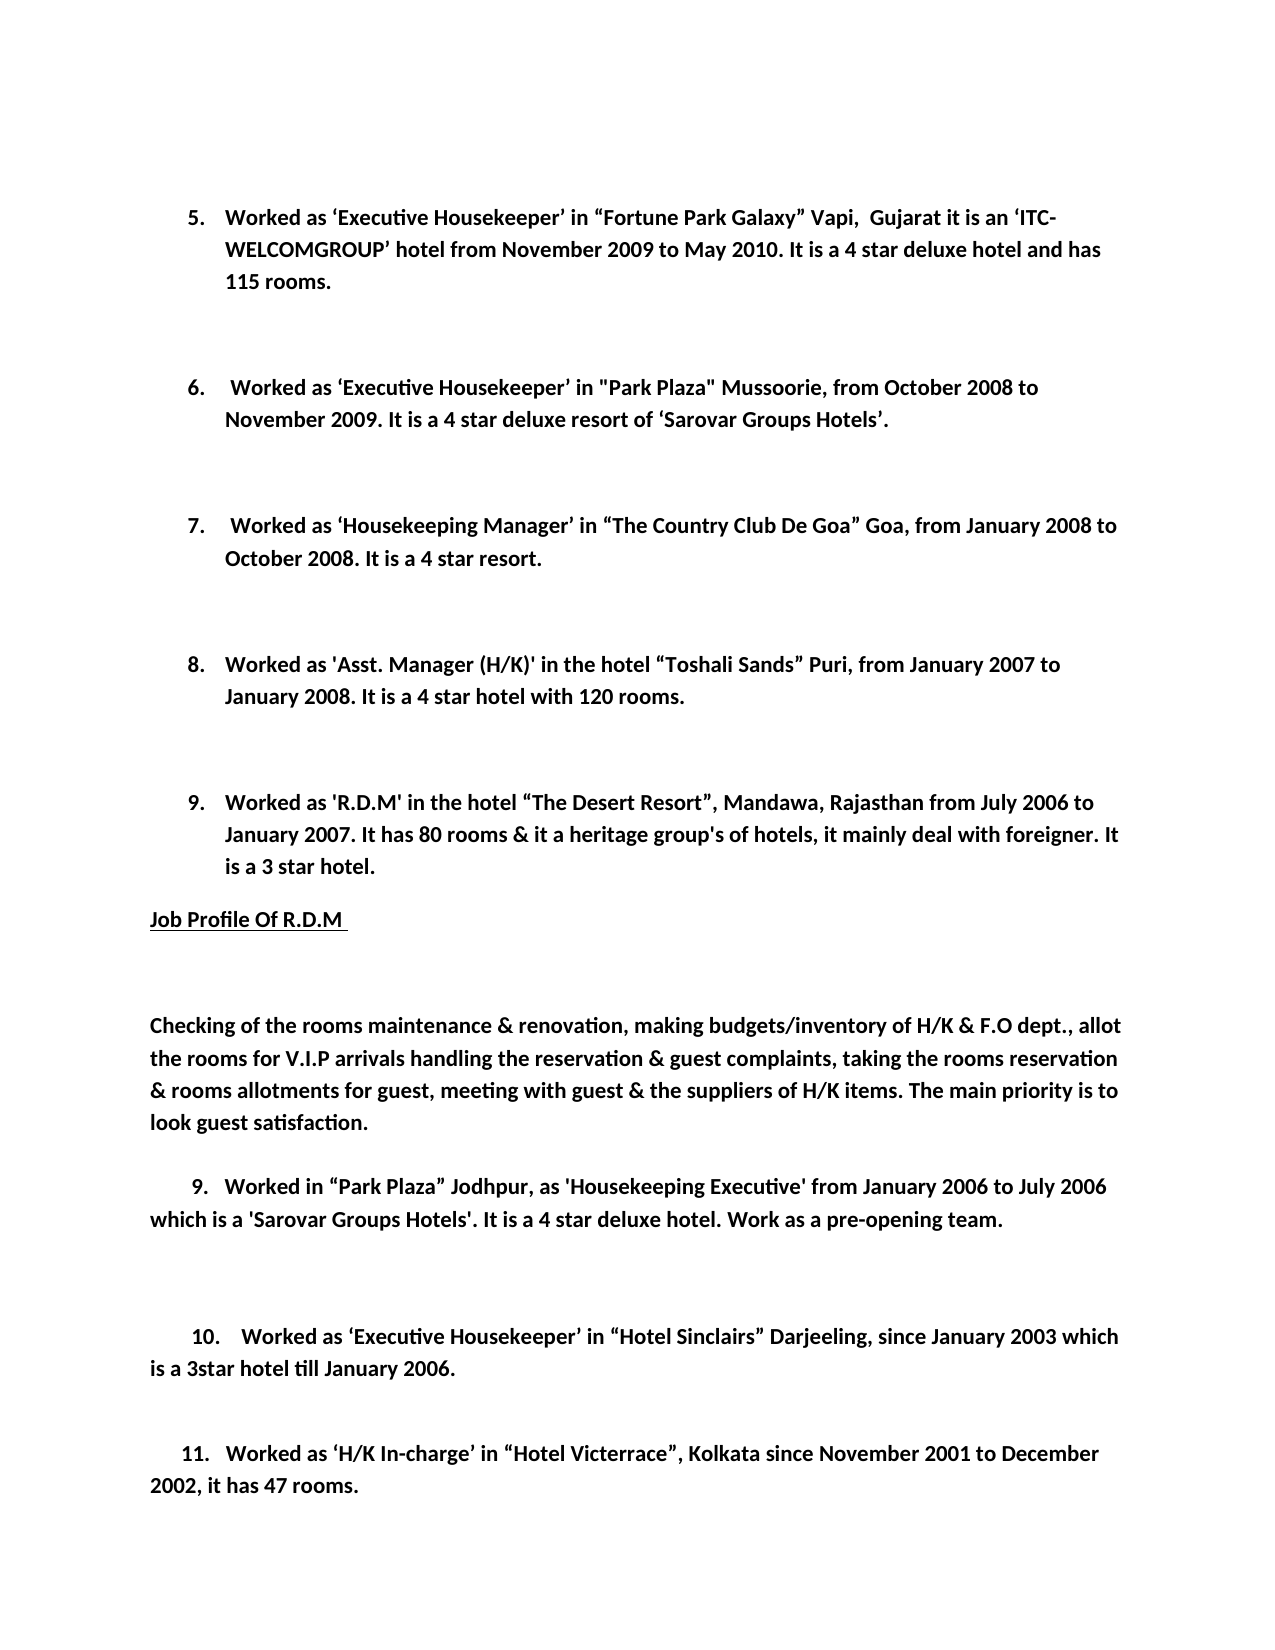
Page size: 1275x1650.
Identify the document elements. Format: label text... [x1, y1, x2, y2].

list Worked as ‘Housekeeping Manager’ in “The Country Club De Goa” Goa, from January 2008 to October 2008. It is a 4 star resort. [187, 512, 1125, 572]
text 10. Worked as ‘Executive Housekeeper’ in “Hotel Sinclairs” Darjeeling, since January 2003 which is a 3star hotel till January 2006. [150, 1258, 1125, 1382]
text Checking of the rooms maintenance & renovation, making budgets/inventory of H/K & F.O dept., allot the rooms for V.I.P arrivals handling the reservation & guest complaints, taking the rooms reservation & rooms allotments for guest, meeting with guest & the suppliers of H/K items. The main priority is to look guest satisfaction. 9. Worked in “Park Plaza” Jodhpur, as 'Housekeeping Executive' from January 2006 to July 2006 which is a 'Sarovar Groups Hotels'. It is a 4 star deluxe hotel. Work as a pre-opening team. [150, 1012, 1125, 1233]
list Worked as 'Asst. Manager (H/K)' in the hotel “Toshali Sands” Puri, from January 2007 to January 2008. It is a 4 star hotel with 120 rooms. [187, 650, 1125, 710]
list Worked as ‘Executive Housekeeper’ in “Fortune Park Galaxy” Vapi, Gujarat it is an ‘ITC-WELCOMGROUP’ hotel from November 2009 to May 2010. It is a 4 star deluxe hotel and has 115 rooms. [187, 203, 1125, 295]
text 11. Worked as ‘H/K In-charge’ in “Hotel Victerrace”, Kolkata since November 2001 to December 2002, it has 47 rooms. [150, 1407, 1125, 1500]
text Job Profile Of R.D.M [150, 906, 1125, 933]
list Worked as 'R.D.M' in the hotel “The Desert Resort”, Mandawa, Rajasthan from July 2006 to January 2007. It has 80 rooms & it a heritage group's of hotels, it mainly deal with foreigner. It is a 3 star hotel. [187, 788, 1125, 881]
list Worked as ‘Executive Housekeeper’ in "Park Plaza" Mussoorie, from October 2008 to November 2009. It is a 4 star deluxe resort of ‘Sarovar Groups Hotels’. [187, 373, 1125, 434]
